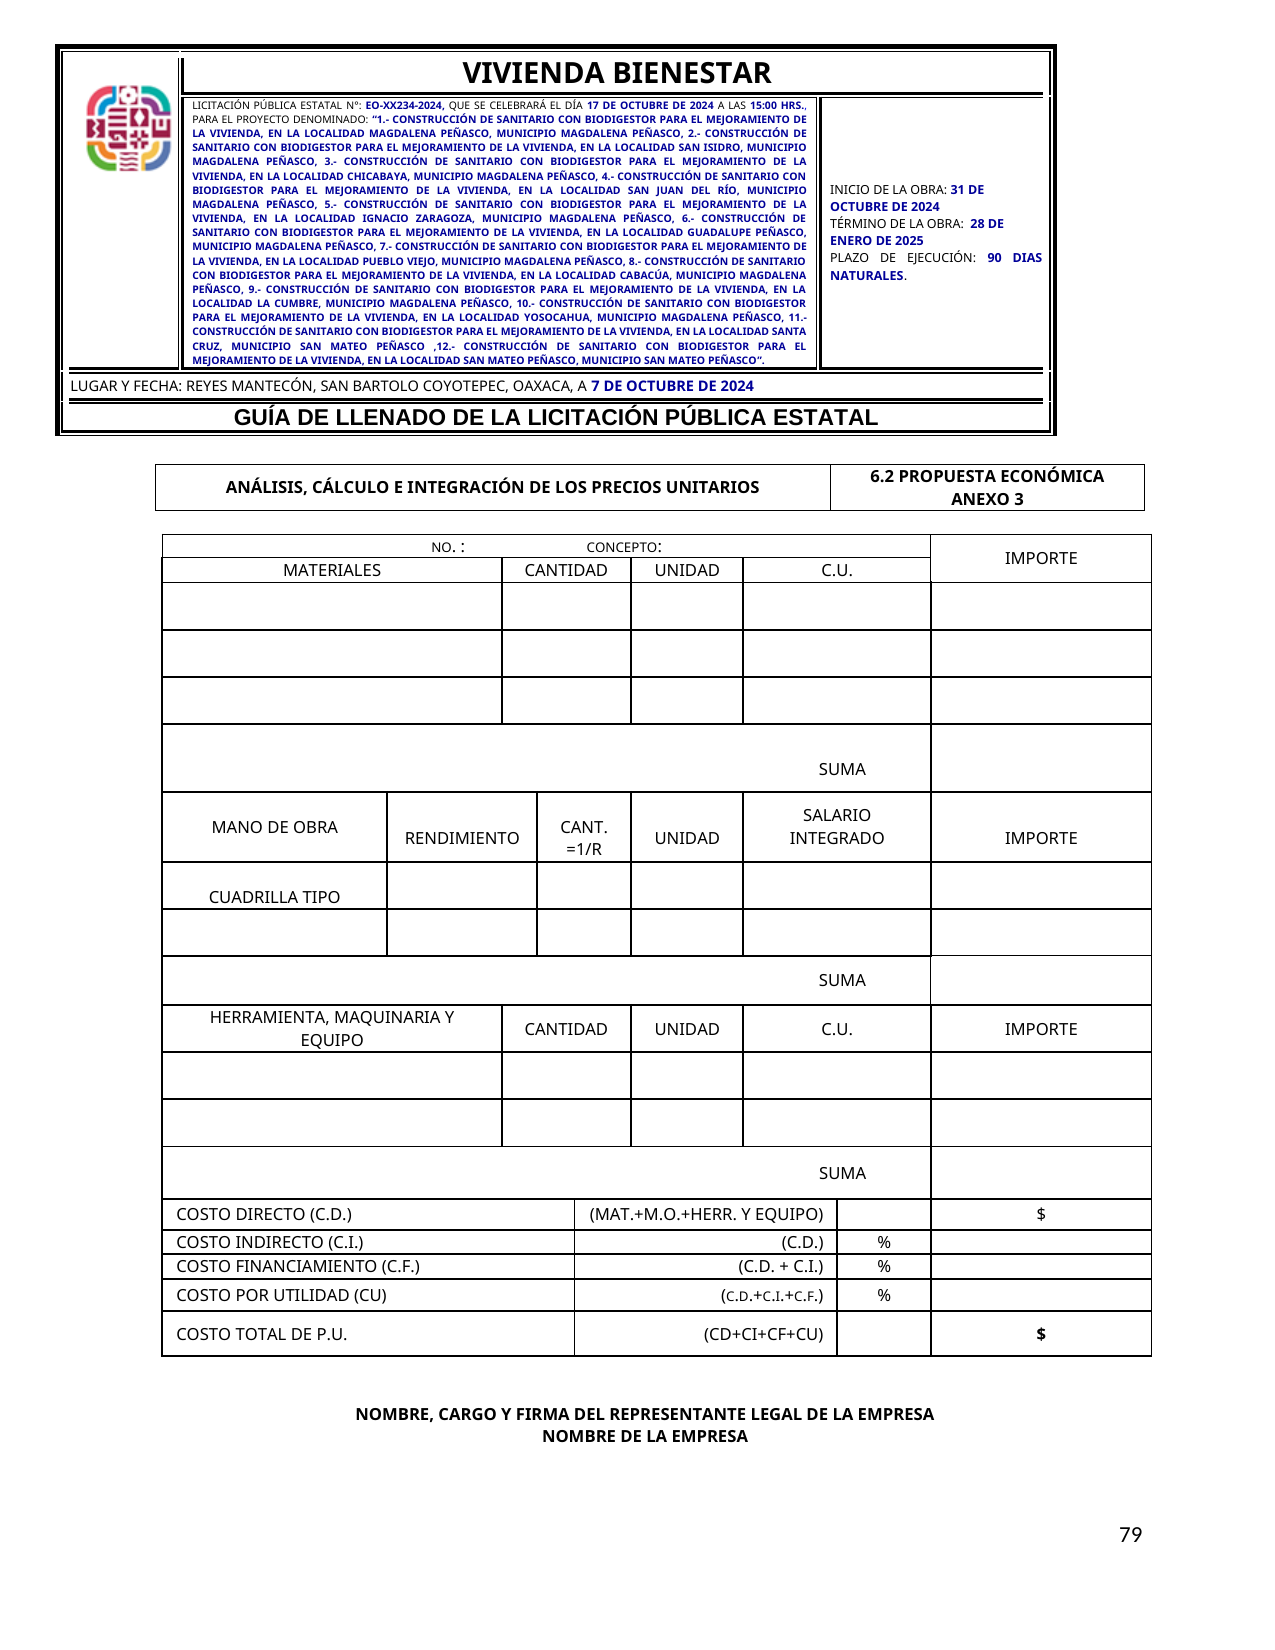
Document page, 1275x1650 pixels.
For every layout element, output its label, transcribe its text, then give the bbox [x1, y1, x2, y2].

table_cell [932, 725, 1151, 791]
text NOMBRE, CARGO Y FIRMA DEL REPRESENTANTE LEGAL DE LA EMPRESA [148, 1402, 1142, 1425]
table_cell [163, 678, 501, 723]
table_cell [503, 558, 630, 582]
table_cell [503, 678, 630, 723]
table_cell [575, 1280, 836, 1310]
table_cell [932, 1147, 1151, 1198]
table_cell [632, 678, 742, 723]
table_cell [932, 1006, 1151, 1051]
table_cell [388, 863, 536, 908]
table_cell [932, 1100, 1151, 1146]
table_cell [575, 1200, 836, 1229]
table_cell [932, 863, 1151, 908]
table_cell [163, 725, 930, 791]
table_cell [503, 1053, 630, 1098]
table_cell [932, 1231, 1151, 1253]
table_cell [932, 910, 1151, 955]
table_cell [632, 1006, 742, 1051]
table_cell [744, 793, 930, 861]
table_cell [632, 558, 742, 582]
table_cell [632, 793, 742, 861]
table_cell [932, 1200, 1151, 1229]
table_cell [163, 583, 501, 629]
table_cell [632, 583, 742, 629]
picture [75, 77, 178, 177]
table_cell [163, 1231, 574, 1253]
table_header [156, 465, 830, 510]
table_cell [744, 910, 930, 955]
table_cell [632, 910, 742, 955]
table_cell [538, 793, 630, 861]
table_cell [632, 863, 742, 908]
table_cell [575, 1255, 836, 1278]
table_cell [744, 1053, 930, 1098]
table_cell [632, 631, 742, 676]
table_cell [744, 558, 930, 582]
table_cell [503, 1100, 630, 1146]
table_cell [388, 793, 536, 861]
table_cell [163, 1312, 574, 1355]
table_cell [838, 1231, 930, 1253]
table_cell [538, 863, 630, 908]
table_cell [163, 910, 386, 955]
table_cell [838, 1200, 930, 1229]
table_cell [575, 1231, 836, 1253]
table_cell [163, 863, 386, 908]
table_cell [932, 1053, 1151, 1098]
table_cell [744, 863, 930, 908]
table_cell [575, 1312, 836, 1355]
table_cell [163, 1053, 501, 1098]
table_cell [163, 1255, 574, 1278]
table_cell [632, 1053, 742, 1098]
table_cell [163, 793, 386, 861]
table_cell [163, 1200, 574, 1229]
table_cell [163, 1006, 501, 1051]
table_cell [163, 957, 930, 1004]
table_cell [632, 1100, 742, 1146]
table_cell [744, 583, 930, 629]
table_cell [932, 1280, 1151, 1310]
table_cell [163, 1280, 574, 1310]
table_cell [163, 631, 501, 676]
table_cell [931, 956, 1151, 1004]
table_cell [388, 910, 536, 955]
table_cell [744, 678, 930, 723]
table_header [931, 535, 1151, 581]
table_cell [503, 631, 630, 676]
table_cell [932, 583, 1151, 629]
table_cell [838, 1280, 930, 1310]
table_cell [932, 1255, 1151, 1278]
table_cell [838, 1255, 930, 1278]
text NOMBRE DE LA EMPRESA [148, 1425, 1142, 1448]
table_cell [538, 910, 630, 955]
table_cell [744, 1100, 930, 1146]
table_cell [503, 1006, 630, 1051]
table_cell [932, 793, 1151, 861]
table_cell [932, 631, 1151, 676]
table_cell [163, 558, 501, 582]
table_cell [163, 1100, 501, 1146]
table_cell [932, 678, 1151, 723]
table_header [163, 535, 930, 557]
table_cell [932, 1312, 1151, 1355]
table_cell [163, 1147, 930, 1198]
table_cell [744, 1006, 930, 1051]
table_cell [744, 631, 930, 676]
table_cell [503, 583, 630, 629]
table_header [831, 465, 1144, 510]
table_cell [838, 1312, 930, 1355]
